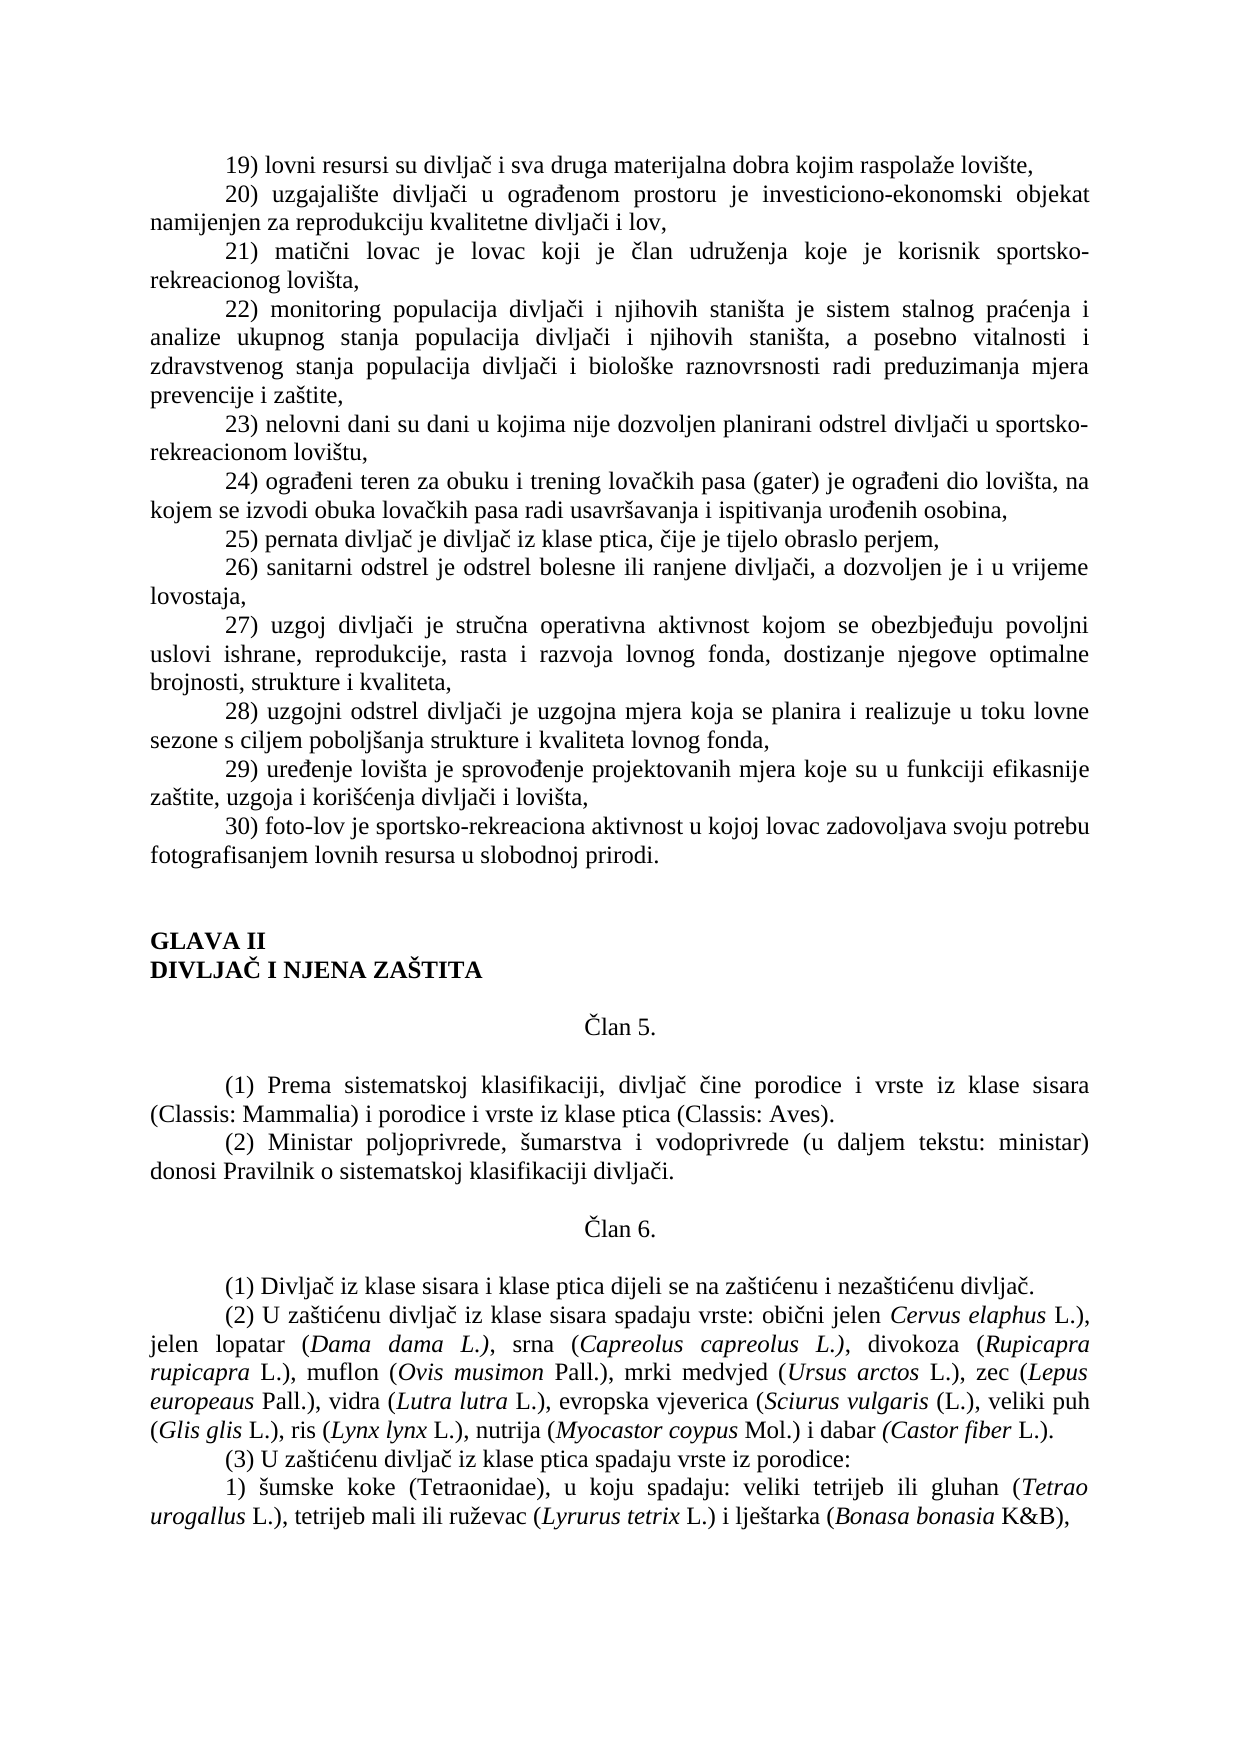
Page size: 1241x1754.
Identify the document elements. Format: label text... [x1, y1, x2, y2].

text 30) foto-lov je sportsko-rekreaciona aktivnost u kojoj lovac zadovoljava svoju potrebu fotografisanjem lovnih resursa u slobodnoj prirodi. [150, 811, 1090, 869]
text 23) nelovni dani su dani u kojima nije dozvoljen planirani odstrel divljači u sportsko-rekreacionom lovištu, [150, 409, 1090, 466]
text 29) uređenje lovišta je sprovođenje projektovanih mjera koje su u funkciji efikasnije zaštite, uzgoja i korišćenja divljači i lovišta, [150, 754, 1090, 811]
text DIVLJAČ I NJENA ZAŠTITA [150, 955, 1090, 984]
text Član 6. [150, 1214, 1090, 1242]
text 28) uzgojni odstrel divljači je uzgojna mjera koja se planira i realizuje u toku lovne sezone s ciljem poboljšanja strukture i kvaliteta lovnog fonda, [150, 696, 1090, 754]
text 25) pernata divljač je divljač iz klase ptica, čije je tijelo obraslo perjem, [150, 524, 1090, 552]
text 1) šumske koke (Tetraonidae), u koju spadaju: veliki tetrijeb ili gluhan (Tetrao urogallus L.), tetrijeb mali ili ruževac (Lyrurus tetrix L.) i lještarka (Bonasa bonasia K&B), [150, 1472, 1090, 1530]
text 24) ograđeni teren za obuku i trening lovačkih pasa (gater) je ograđeni dio lovišta, na kojem se izvodi obuka lovačkih pasa radi usavršavanja i ispitivanja urođenih osobina, [150, 466, 1090, 524]
text 22) monitoring populacija divljači i njihovih staništa je sistem stalnog praćenja i analize ukupnog stanja populacija divljači i njihovih staništa, a posebno vitalnosti i zdravstvenog stanja populacija divljači i biološke raznovrsnosti radi preduzimanja mjera prevencije i zaštite, [150, 294, 1090, 409]
text (2) U zaštićenu divljač iz klase sisara spadaju vrste: obični jelen Cervus elaphus L.), jelen lopatar (Dama dama L.), srna (Capreolus capreolus L.), divokoza (Rupicapra rupicapra L.), muflon (Ovis musimon Pall.), mrki medvjed (Ursus arctos L.), zec (Lepus europeaus Pall.), vidra (Lutra lutra L.), evropska vjeverica (Sciurus vulgaris (L.), veliki puh (Glis glis L.), ris (Lynx lynx L.), nutrija (Myocastor coypus Mol.) i dabar (Castor fiber L.). [150, 1300, 1090, 1444]
text Član 5. [150, 1012, 1090, 1041]
text 19) lovni resursi su divljač i sva druga materijalna dobra kojim raspolaže lovište, [150, 150, 1090, 179]
text (1) Divljač iz klase sisara i klase ptica dijeli se na zaštićenu i nezaštićenu divljač. [150, 1271, 1090, 1300]
text (1) Prema sistematskoj klasifikaciji, divljač čine porodice i vrste iz klase sisara (Classis: Mammalia) i porodice i vrste iz klase ptica (Classis: Aves). [150, 1070, 1090, 1127]
text 20) uzgajalište divljači u ograđenom prostoru je investiciono-ekonomski objekat namijenjen za reprodukciju kvalitetne divljači i lov, [150, 179, 1090, 236]
text (2) Ministar poljoprivrede, šumarstva i vodoprivrede (u daljem tekstu: ministar) donosi Pravilnik o sistematskoj klasifikaciji divljači. [150, 1127, 1090, 1185]
text (3) U zaštićenu divljač iz klase ptica spadaju vrste iz porodice: [150, 1444, 1090, 1472]
text 26) sanitarni odstrel je odstrel bolesne ili ranjene divljači, a dozvoljen je i u vrijeme lovostaja, [150, 552, 1090, 610]
text 21) matični lovac je lovac koji je član udruženja koje je korisnik sportsko-rekreacionog lovišta, [150, 236, 1090, 294]
text GLAVA II [150, 926, 1090, 955]
text 27) uzgoj divljači je stručna operativna aktivnost kojom se obezbjeđuju povoljni uslovi ishrane, reprodukcije, rasta i razvoja lovnog fonda, dostizanje njegove optimalne brojnosti, strukture i kvaliteta, [150, 610, 1090, 696]
